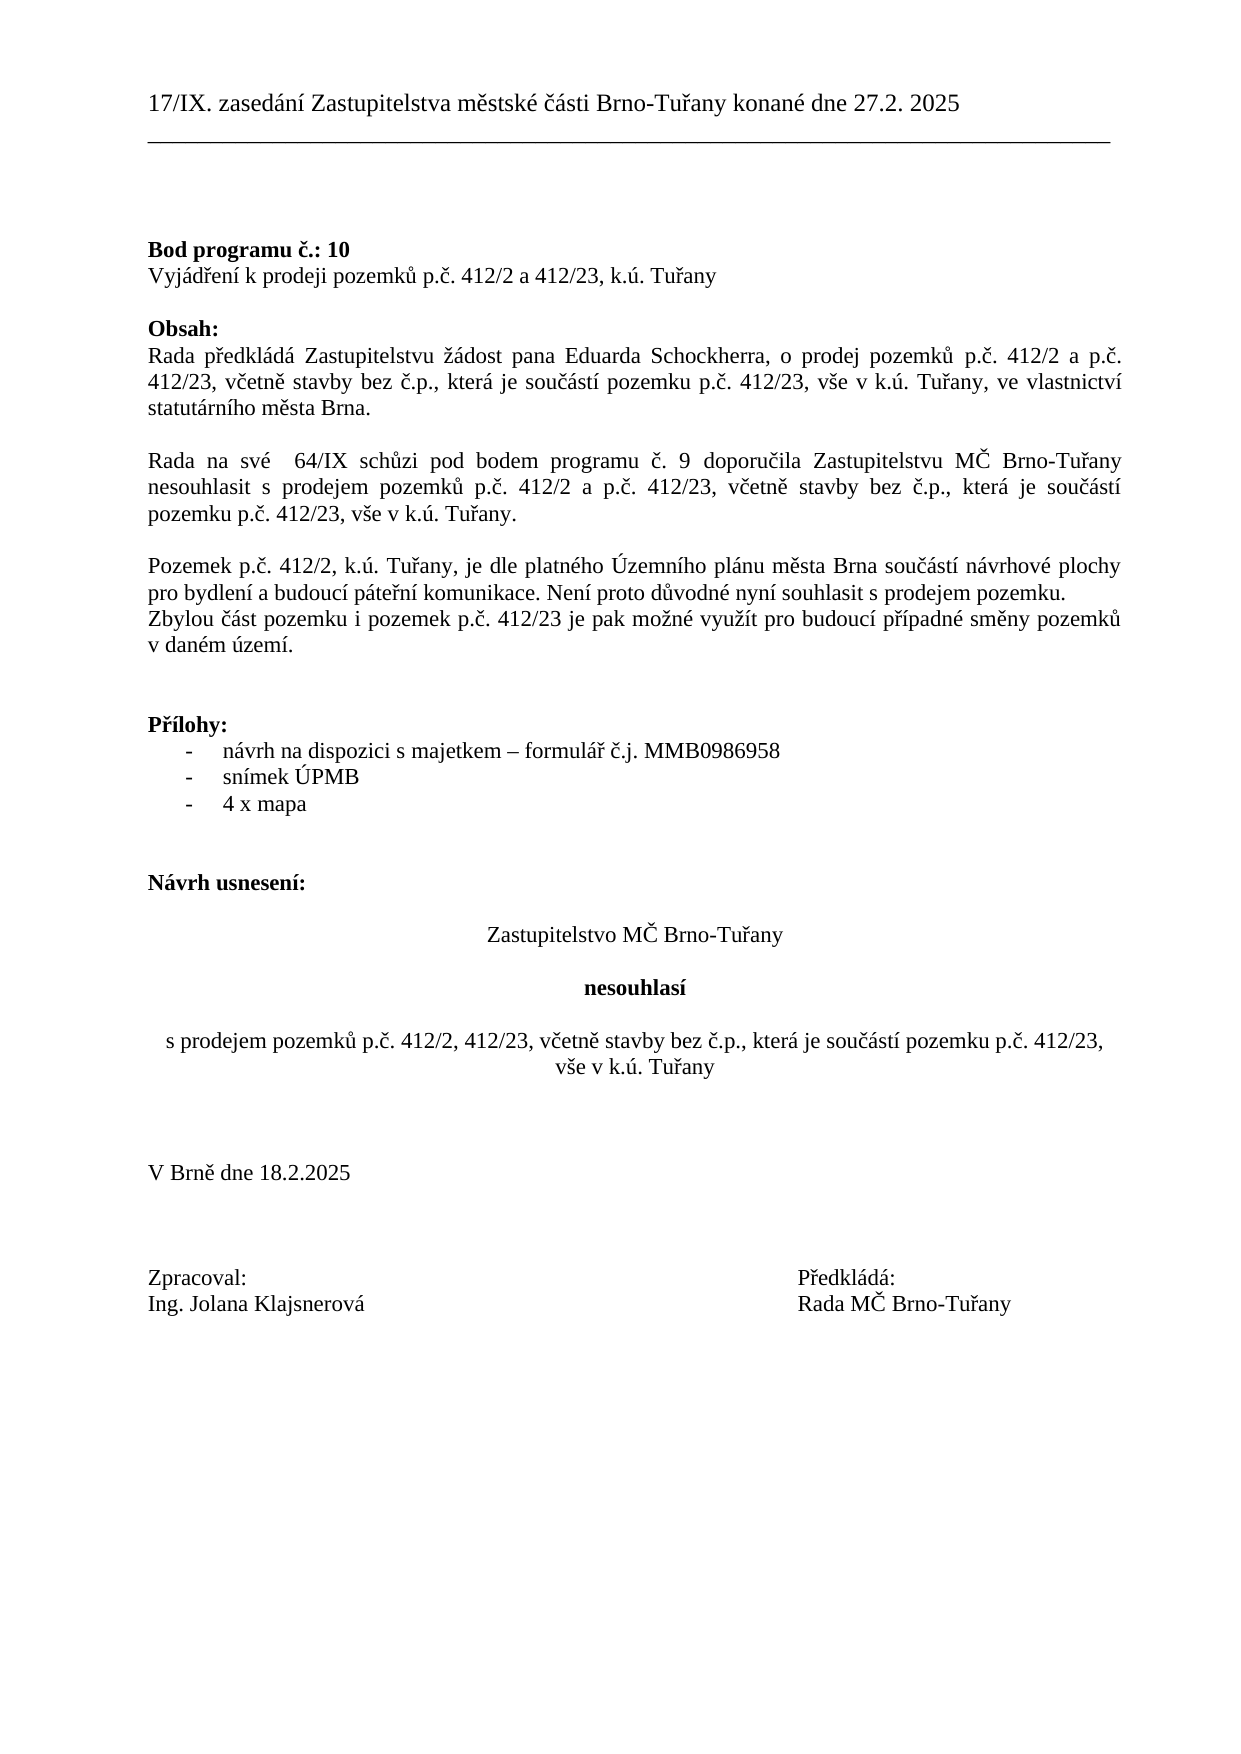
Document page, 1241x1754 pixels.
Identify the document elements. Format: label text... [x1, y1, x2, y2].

text Ing. Jolana Klajsnerová Rada MČ Brno-Tuřany [148, 1290, 1122, 1317]
text Zbylou část pozemku i pozemek p.č. 412/23 je pak možné využít pro budoucí případné směny pozemků v daném území. [148, 605, 1122, 658]
text Pozemek p.č. 412/2, k.ú. Tuřany, je dle platného Územního plánu města Brna součástí návrhové plochy pro bydlení a budoucí páteřní komunikace. Není proto důvodné nyní souhlasit s prodejem pozemku. [148, 552, 1122, 605]
text nesouhlasí [148, 974, 1122, 1001]
text Návrh usnesení: [148, 869, 1122, 895]
text Zpracoval: Předkládá: [148, 1264, 1122, 1290]
text Přílohy: [148, 711, 1122, 737]
list návrh na dispozici s majetkem – formulář č.j. MMB0986958 [185, 737, 1122, 763]
text Rada na své 64/IX schůzi pod bodem programu č. 9 doporučila Zastupitelstvu MČ Brno-Tuřany nesouhlasit s prodejem pozemků p.č. 412/2 a p.č. 412/23, včetně stavby bez č.p., která je součástí pozemku p.č. 412/23, vše v k.ú. Tuřany. [148, 447, 1122, 526]
text Rada předkládá Zastupitelstvu žádost pana Eduarda Schockherra, o prodej pozemků p.č. 412/2 a p.č. 412/23, včetně stavby bez č.p., která je součástí pozemku p.č. 412/23, vše v k.ú. Tuřany, ve vlastnictví statutárního města Brna. [148, 342, 1122, 421]
list 4 x mapa [185, 790, 1122, 816]
text s prodejem pozemků p.č. 412/2, 412/23, včetně stavby bez č.p., která je součástí pozemku p.č. 412/23, vše v k.ú. Tuřany [148, 1027, 1122, 1079]
text Bod programu č.: 10 [148, 236, 1122, 263]
text Vyjádření k prodeji pozemků p.č. 412/2 a 412/23, k.ú. Tuřany [148, 263, 1122, 289]
text Zastupitelstvo MČ Brno-Tuřany [148, 921, 1122, 948]
text V Brně dne 18.2.2025 [148, 1159, 1122, 1185]
text Obsah: [148, 315, 1122, 342]
list snímek ÚPMB [185, 763, 1122, 790]
